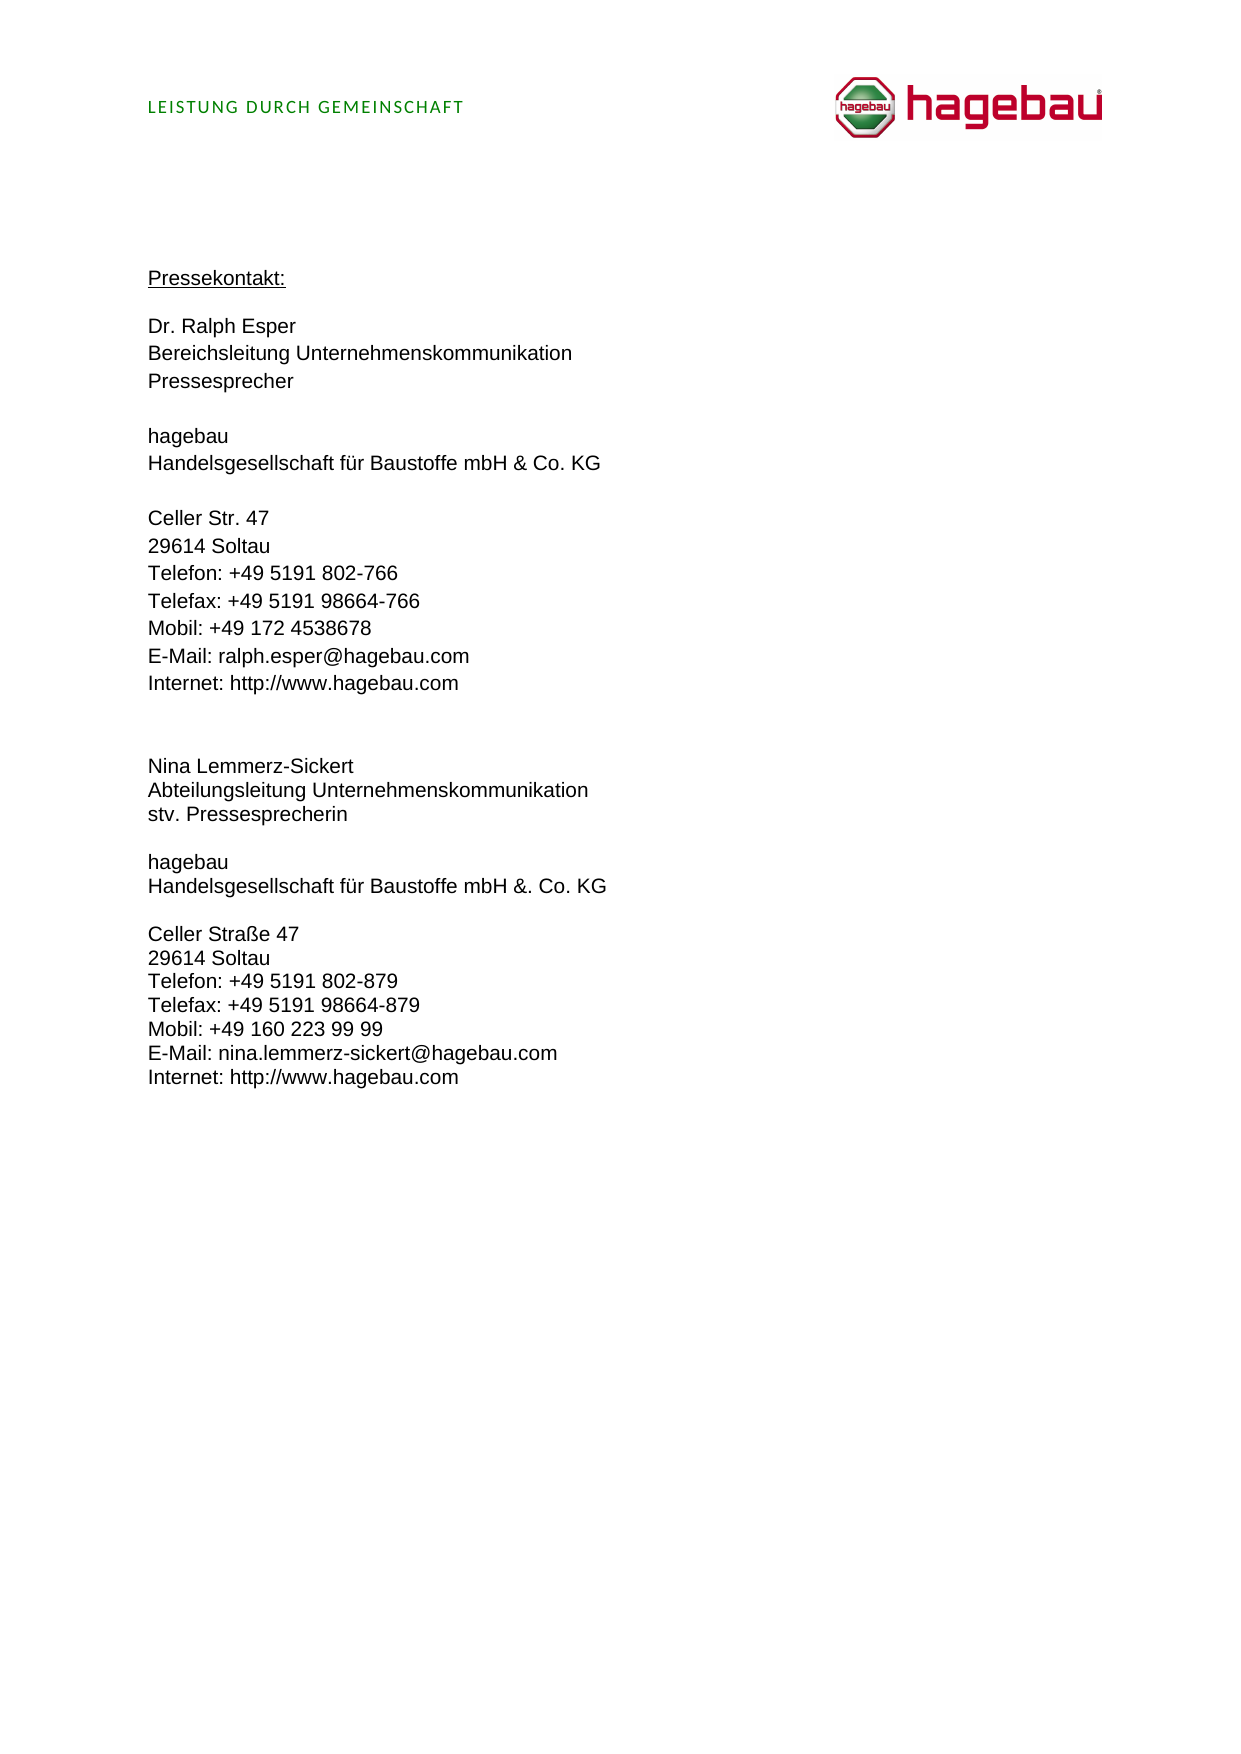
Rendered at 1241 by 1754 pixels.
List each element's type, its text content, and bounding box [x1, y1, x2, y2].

text Telefon: +49 5191 802-879 [148, 969, 1137, 993]
text Abteilungsleitung Unternehmenskommunikation [148, 778, 1137, 802]
text Internet: http://www.hagebau.com [148, 671, 1137, 695]
text Handelsgesellschaft für Baustoffe mbH &. Co. KG [148, 873, 1137, 897]
text hagebau [148, 849, 1137, 873]
text Dr. Ralph Esper [148, 314, 1137, 338]
text Telefon: +49 5191 802-766 [148, 561, 1137, 585]
text Mobil: +49 172 4538678 [148, 616, 1137, 640]
text Celler Str. 47 [148, 506, 1137, 530]
text Internet: http://www.hagebau.com [148, 1065, 1137, 1089]
text Bereichsleitung Unternehmenskommunikation [148, 341, 1137, 365]
text stv. Pressesprecherin [148, 802, 1137, 826]
text Pressekontakt: [148, 266, 1137, 290]
text E-Mail: ralph.esper@hagebau.com [148, 644, 1137, 668]
picture [833, 74, 1103, 140]
text 29614 Soltau [148, 534, 1137, 558]
text hagebau [148, 424, 1137, 448]
text Celler Straße 47 [148, 921, 1137, 945]
text Nina Lemmerz-Sickert [148, 754, 1137, 778]
text Telefax: +49 5191 98664-879 [148, 993, 1137, 1017]
text Handelsgesellschaft für Baustoffe mbH & Co. KG [148, 451, 1137, 475]
text 29614 Soltau [148, 945, 1137, 969]
text Telefax: +49 5191 98664-766 [148, 589, 1137, 613]
text E-Mail: nina.lemmerz-sickert@hagebau.com [148, 1041, 1137, 1065]
text Mobil: +49 160 223 99 99 [148, 1017, 1137, 1041]
text Pressesprecher [148, 369, 1137, 393]
